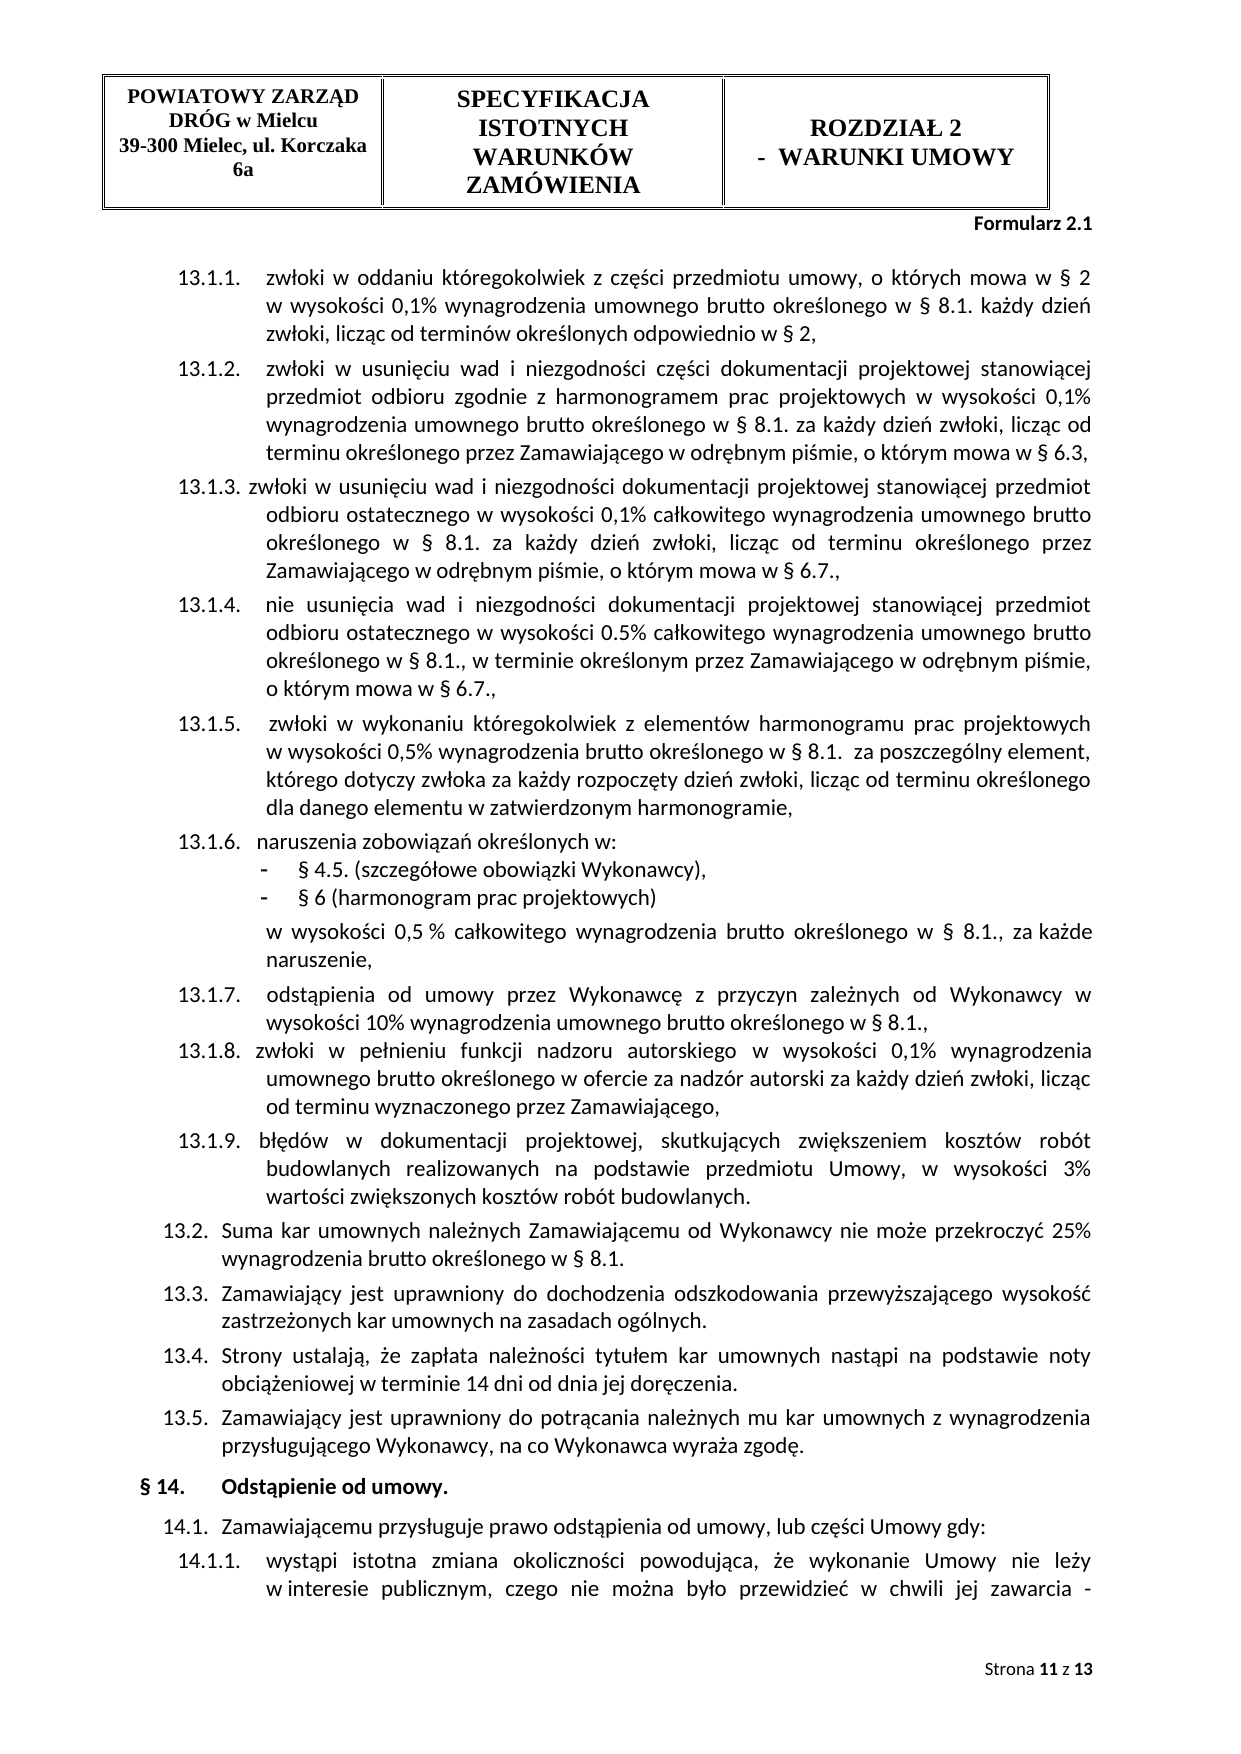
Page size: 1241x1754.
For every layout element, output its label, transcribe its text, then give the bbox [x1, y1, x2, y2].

subtitle zwłoki w oddaniu któregokolwiek z części przedmiotu umowy, o których mowa w § 2 w wysokości 0,1% wynagrodzenia umownego brutto określonego w § 8.1. każdy dzień zwłoki, licząc od terminów określonych odpowiednio w § 2, [177, 263, 1093, 347]
subtitle Suma kar umownych należnych Zamawiającemu od Wykonawcy nie może przekroczyć 25% wynagrodzenia brutto określonego w § 8.1. [162, 1216, 1093, 1272]
subtitle Zamawiającemu przysługuje prawo odstąpienia od umowy, lub części Umowy gdy: [162, 1512, 1093, 1540]
subtitle Strony ustalają, że zapłata należności tytułem kar umownych nastąpi na podstawie noty obciążeniowej w terminie 14 dni od dnia jej doręczenia. [162, 1341, 1093, 1397]
text w wysokości 0,5 % całkowitego wynagrodzenia brutto określonego w § 8.1., za każde naruszenie, [266, 917, 1093, 973]
text 13.1.9. błędów w dokumentacji projektowej, skutkujących zwiększeniem kosztów robót budowlanych realizowanych na podstawie przedmiotu Umowy, w wysokości 3% wartości zwiększonych kosztów robót budowlanych. [177, 1126, 1093, 1210]
subtitle zwłoki w usunięciu wad i niezgodności części dokumentacji projektowej stanowiącej przedmiot odbioru zgodnie z harmonogramem prac projektowych w wysokości 0,1% wynagrodzenia umownego brutto określonego w § 8.1. za każdy dzień zwłoki, licząc od terminu określonego przez Zamawiającego w odrębnym piśmie, o którym mowa w § 6.3, [177, 354, 1093, 466]
text 13.1.8. zwłoki w pełnieniu funkcji nadzoru autorskiego w wysokości 0,1% wynagrodzenia umownego brutto określonego w ofercie za nadzór autorski za każdy dzień zwłoki, licząc od terminu wyznaczonego przez Zamawiającego, [177, 1036, 1093, 1120]
subtitle 13.1.3. zwłoki w usunięciu wad i niezgodności dokumentacji projektowej stanowiącej przedmiot odbioru ostatecznego w wysokości 0,1% całkowitego wynagrodzenia umownego brutto określonego w § 8.1. za każdy dzień zwłoki, licząc od terminu określonego przez Zamawiającego w odrębnym piśmie, o którym mowa w § 6.7., [177, 472, 1093, 584]
list § 4.5. (szczegółowe obowiązki Wykonawcy), [260, 855, 1093, 883]
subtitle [177, 1547, 1093, 1603]
text 13.1.6. naruszenia zobowiązań określonych w: [177, 827, 1093, 855]
subtitle Zamawiający jest uprawniony do dochodzenia odszkodowania przewyższającego wysokość zastrzeżonych kar umownych na zasadach ogólnych. [162, 1279, 1093, 1335]
text 13.1.4. nie usunięcia wad i niezgodności dokumentacji projektowej stanowiącej przedmiot odbioru ostatecznego w wysokości 0.5% całkowitego wynagrodzenia umownego brutto określonego w § 8.1., w terminie określonym przez Zamawiającego w odrębnym piśmie, o którym mowa w § 6.7., [177, 590, 1093, 702]
subtitle Zamawiający jest uprawniony do potrącania należnych mu kar umownych z wynagrodzenia przysługującego Wykonawcy, na co Wykonawca wyraża zgodę. [162, 1403, 1093, 1459]
text 13.1.7. odstąpienia od umowy przez Wykonawcę z przyczyn zależnych od Wykonawcy w wysokości 10% wynagrodzenia umownego brutto określonego w § 8.1., [177, 980, 1093, 1036]
subtitle Odstąpienie od umowy. [162, 1472, 1093, 1500]
list § 6 (harmonogram prac projektowych) [260, 883, 1093, 911]
text 13.1.5. zwłoki w wykonaniu któregokolwiek z elementów harmonogramu prac projektowych w wysokości 0,5% wynagrodzenia brutto określonego w § 8.1. za poszczególny element, którego dotyczy zwłoka za każdy rozpoczęty dzień zwłoki, licząc od terminu określonego dla danego elementu w zatwierdzonym harmonogramie, [177, 709, 1093, 821]
